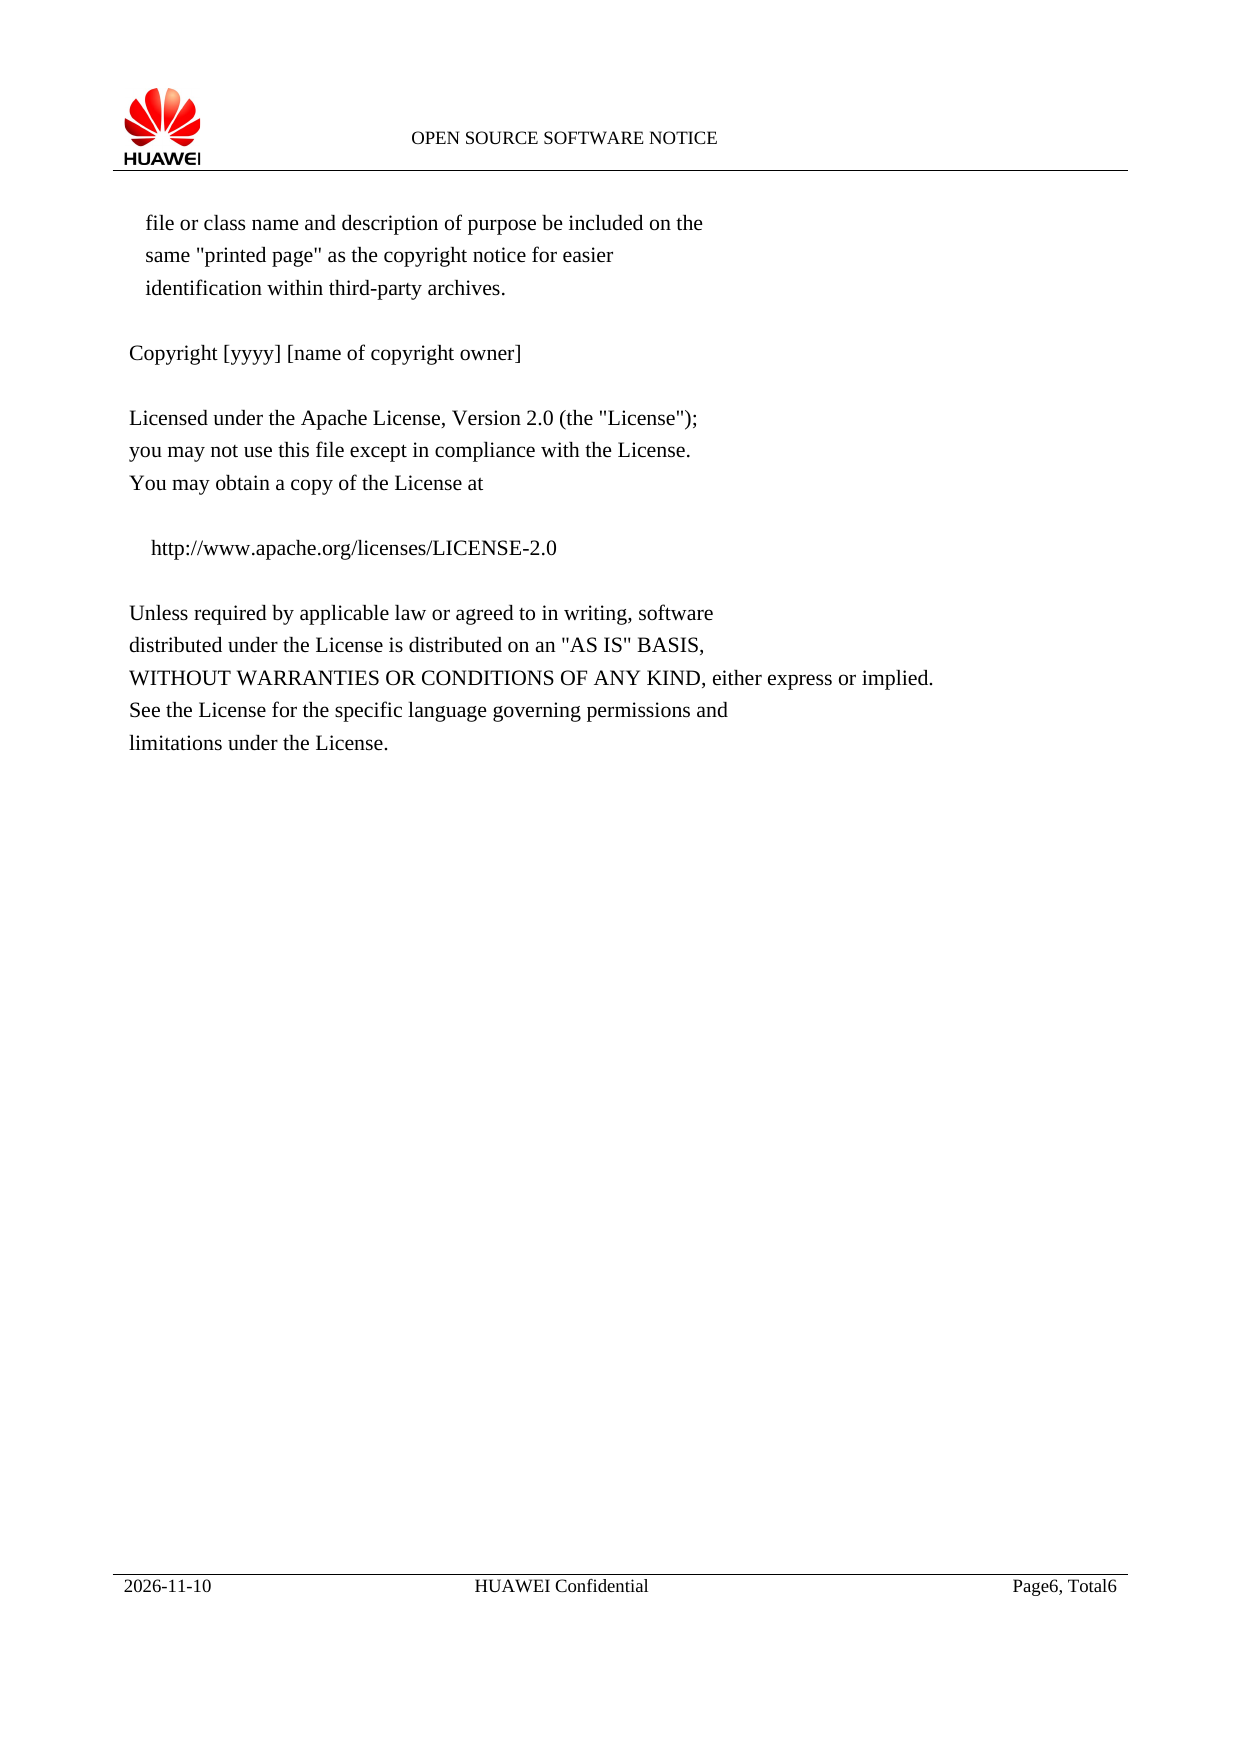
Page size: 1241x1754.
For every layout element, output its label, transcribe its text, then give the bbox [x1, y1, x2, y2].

text Copyright [yyyy] [name of copyright owner] [112, 336, 1128, 369]
text You may obtain a copy of the License at [112, 466, 1128, 499]
text WITHOUT WARRANTIES OR CONDITIONS OF ANY KIND, either express or implied. [112, 661, 1128, 694]
text See the License for the specific language governing permissions and [112, 694, 1128, 726]
text you may not use this file except in compliance with the License. [112, 434, 1128, 466]
text same "printed page" as the copyright notice for easier [112, 239, 1128, 271]
text Unless required by applicable law or agreed to in writing, software [112, 596, 1128, 629]
text identification within third-party archives. [112, 271, 1128, 304]
picture [124, 88, 201, 165]
text Licensed under the Apache License, Version 2.0 (the "License"); [112, 401, 1128, 434]
text file or class name and description of purpose be included on the [112, 206, 1128, 239]
text limitations under the License. [112, 726, 1128, 791]
text distributed under the License is distributed on an "AS IS" BASIS, [112, 629, 1128, 661]
text http://www.apache.org/licenses/LICENSE-2.0 [112, 531, 1128, 564]
